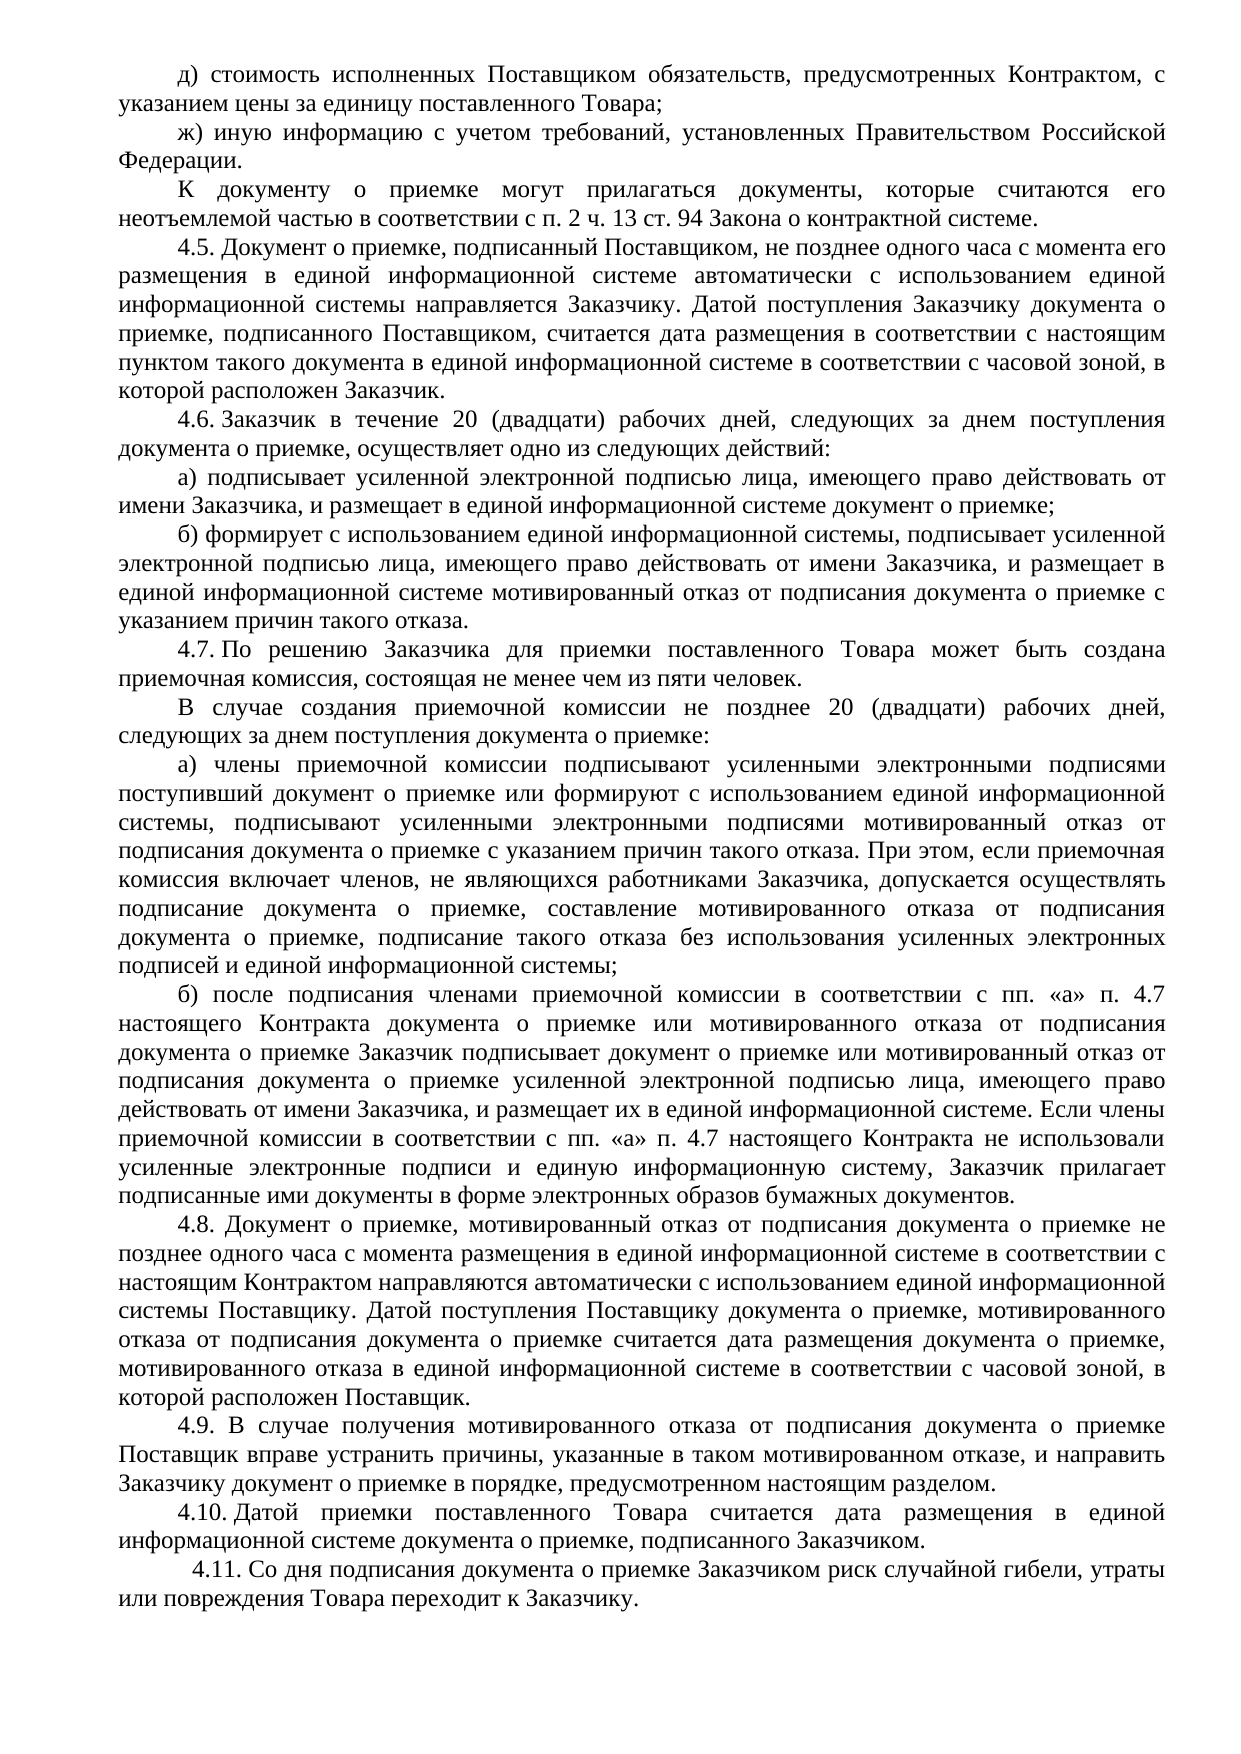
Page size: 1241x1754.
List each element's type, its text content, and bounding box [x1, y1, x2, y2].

text а) подписывает усиленной электронной подписью лица, имеющего право действовать от имени Заказчика, и размещает в единой информационной системе документ о приемке; [118, 462, 1167, 519]
text б) после подписания членами приемочной комиссии в соответствии с пп. «а» п. 4.7 настоящего Контракта документа о приемке или мотивированного отказа от подписания документа о приемке Заказчик подписывает документ о приемке или мотивированный отказ от подписания документа о приемке усиленной электронной подписью лица, имеющего право действовать от имени Заказчика, и размещает их в единой информационной системе. Если члены приемочной комиссии в соответствии с пп. «а» п. 4.7 настоящего Контракта не использовали усиленные электронные подписи и единую информационную систему, Заказчик прилагает подписанные ими документы в форме электронных образов бумажных документов. [118, 979, 1167, 1209]
text К документу о приемке могут прилагаться документы, которые считаются его неотъемлемой частью в соответствии с п. 2 ч. 13 ст. 94 Закона о контрактной системе. [118, 174, 1167, 232]
text ж) иную информацию с учетом требований, установленных Правительством Российской Федерации. [118, 117, 1167, 174]
text а) члены приемочной комиссии подписывают усиленными электронными подписями поступивший документ о приемке или формируют с использованием единой информационной системы, подписывают усиленными электронными подписями мотивированный отказ от подписания документа о приемке с указанием причин такого отказа. При этом, если приемочная комиссия включает членов, не являющихся работниками Заказчика, допускается осуществлять подписание документа о приемке, составление мотивированного отказа от подписания документа о приемке, подписание такого отказа без использования усиленных электронных подписей и единой информационной системы; [118, 749, 1167, 979]
text 4.7. По решению Заказчика для приемки поставленного Товара может быть создана приемочная комиссия, состоящая не менее чем из пяти человек. [118, 634, 1167, 692]
text В случае создания приемочной комиссии не позднее 20 (двадцати) рабочих дней, следующих за днем поступления документа о приемке: [118, 692, 1167, 749]
text 4.5. Документ о приемке, подписанный Поставщиком, не позднее одного часа с момента его размещения в единой информационной системе автоматически с использованием единой информационной системы направляется Заказчику. Датой поступления Заказчику документа о приемке, подписанного Поставщиком, считается дата размещения в соответствии с настоящим пунктом такого документа в единой информационной системе в соответствии с часовой зоной, в которой расположен Заказчик. [118, 232, 1167, 404]
text 4.8. Документ о приемке, мотивированный отказ от подписания документа о приемке не позднее одного часа с момента размещения в единой информационной системе в соответствии с настоящим Контрактом направляются автоматически с использованием единой информационной системы Поставщику. Датой поступления Поставщику документа о приемке, мотивированного отказа от подписания документа о приемке считается дата размещения документа о приемке, мотивированного отказа в единой информационной системе в соответствии с часовой зоной, в которой расположен Поставщик. [118, 1209, 1167, 1410]
text 4.10. Датой приемки поставленного Товара считается дата размещения в единой информационной системе документа о приемке, подписанного Заказчиком. [118, 1497, 1167, 1554]
text б) формирует с использованием единой информационной системы, подписывает усиленной электронной подписью лица, имеющего право действовать от имени Заказчика, и размещает в единой информационной системе мотивированный отказ от подписания документа о приемке с указанием причин такого отказа. [118, 519, 1167, 634]
text д) стоимость исполненных Поставщиком обязательств, предусмотренных Контрактом, с указанием цены за единицу поставленного Товара; [118, 59, 1167, 117]
text 4.11. Со дня подписания документа о приемке Заказчиком риск случайной гибели, утраты или повреждения Товара переходит к Заказчику. [118, 1554, 1167, 1612]
text 4.9. В случае получения мотивированного отказа от подписания документа о приемке Поставщик вправе устранить причины, указанные в таком мотивированном отказе, и направить Заказчику документ о приемке в порядке, предусмотренном настоящим разделом. [118, 1410, 1167, 1497]
text 4.6. Заказчик в течение 20 (двадцати) рабочих дней, следующих за днем поступления документа о приемке, осуществляет одно из следующих действий: [118, 404, 1167, 462]
